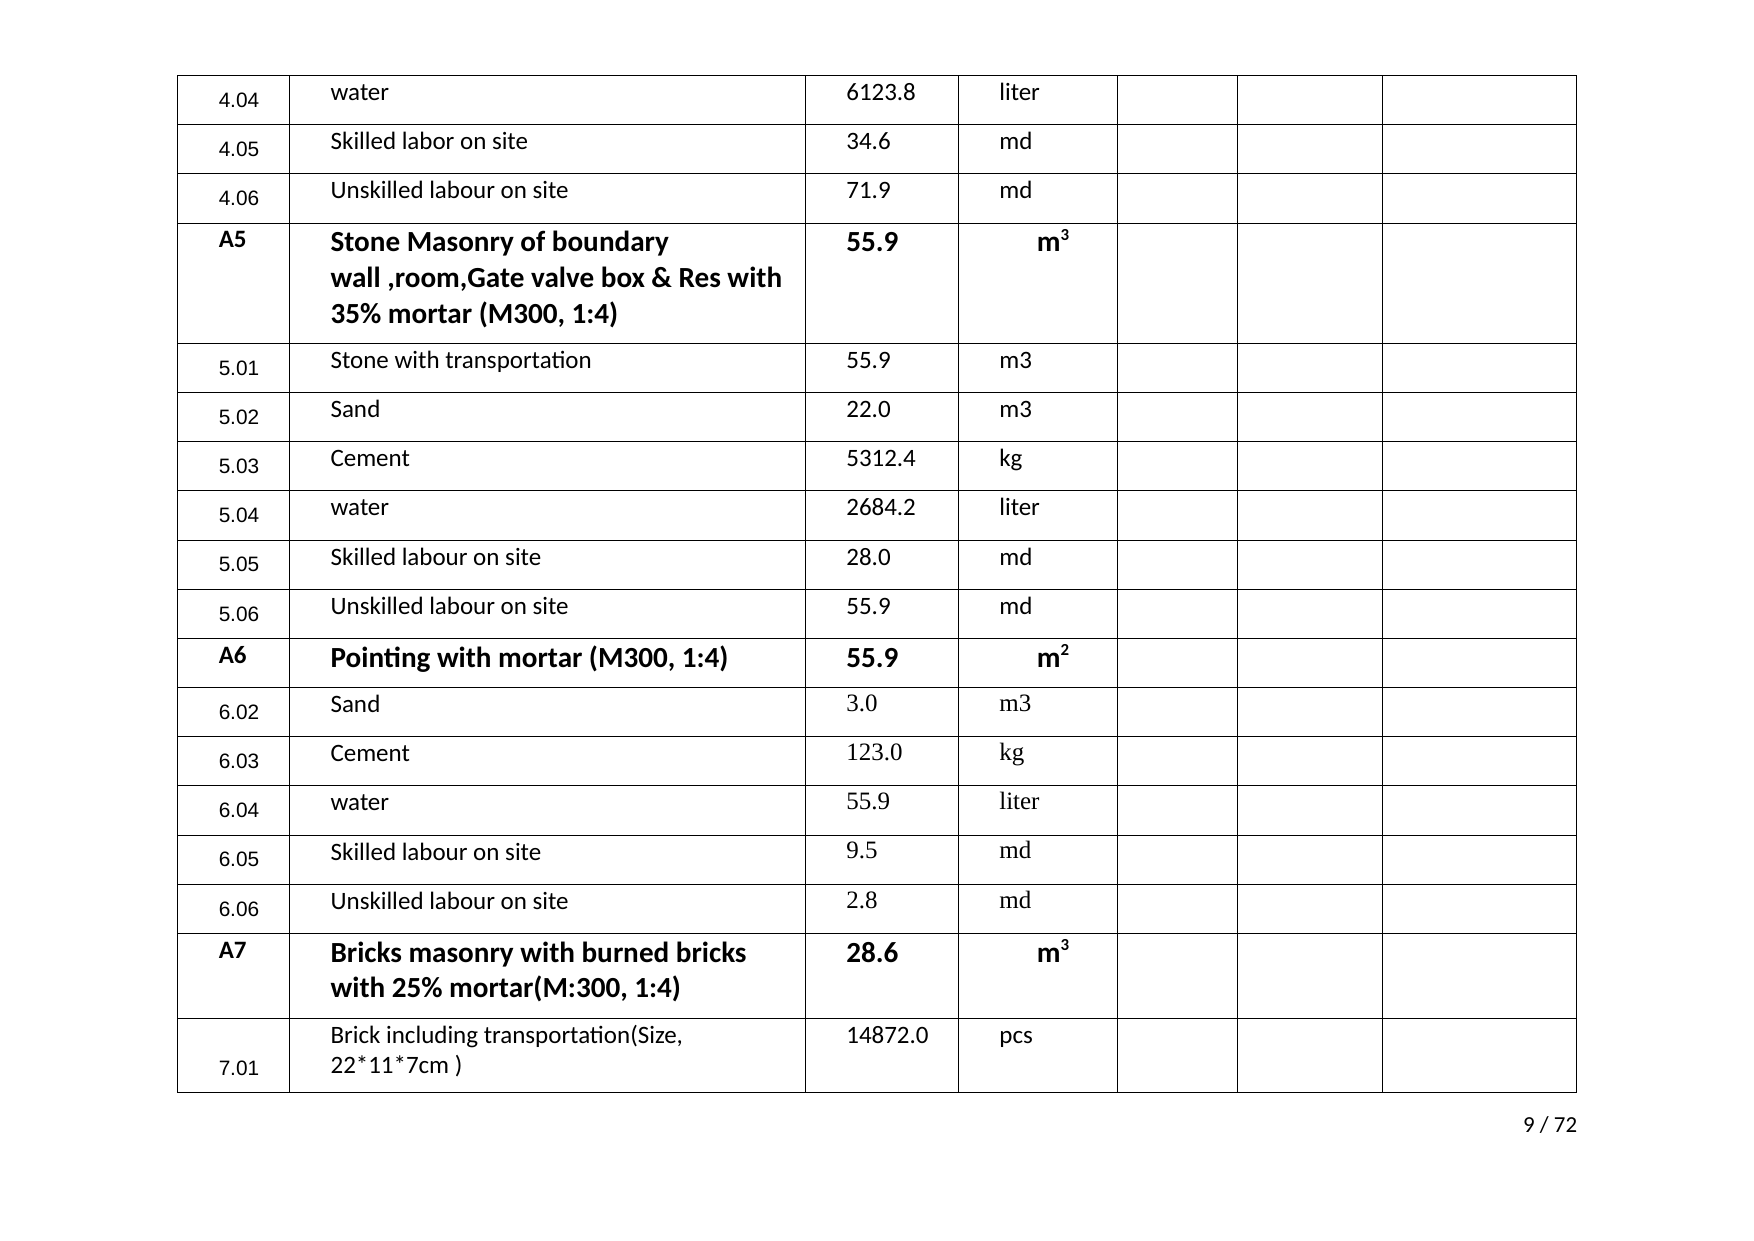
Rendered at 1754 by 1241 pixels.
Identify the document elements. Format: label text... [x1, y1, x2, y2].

table_cell water [290, 491, 805, 539]
table_cell liter [959, 786, 1117, 834]
table_cell 6.06 [178, 885, 289, 933]
table_cell [1118, 76, 1237, 124]
table_cell [1118, 639, 1237, 687]
table_cell [1238, 885, 1382, 933]
table_cell 3.0 [806, 688, 958, 736]
table_cell [1238, 541, 1382, 589]
table_cell 6.02 [178, 688, 289, 736]
table_cell [1118, 590, 1237, 638]
table_cell 5.03 [178, 442, 289, 490]
table_cell [1383, 836, 1576, 884]
table_cell [1383, 639, 1576, 687]
table_cell [1238, 125, 1382, 173]
table_cell [1238, 393, 1382, 441]
table_cell [1118, 442, 1237, 490]
table_cell [1238, 590, 1382, 638]
table_cell 14872.0 [806, 1019, 958, 1092]
table_cell 34.6 [806, 125, 958, 173]
table_cell m3 [959, 393, 1117, 441]
table_cell [1118, 541, 1237, 589]
table_cell [1238, 174, 1382, 222]
table_cell [1383, 688, 1576, 736]
table_cell md [959, 125, 1117, 173]
table_cell [1118, 688, 1237, 736]
table_cell m3 [959, 344, 1117, 392]
table_cell 55.9 [806, 786, 958, 834]
table_cell md [959, 836, 1117, 884]
table_cell md [959, 885, 1117, 933]
table_cell [1118, 174, 1237, 222]
table_cell liter [959, 76, 1117, 124]
table_cell 4.04 [178, 76, 289, 124]
table_cell [1238, 491, 1382, 539]
table_cell 28.6 [806, 934, 958, 1018]
table_cell [1383, 885, 1576, 933]
table_cell 4.05 [178, 125, 289, 173]
table_cell m3 [959, 688, 1117, 736]
table_cell 6.04 [178, 786, 289, 834]
table_cell [1238, 344, 1382, 392]
table_cell 55.9 [806, 224, 958, 343]
table_cell [1383, 786, 1576, 834]
table_cell Unskilled labour on site [290, 590, 805, 638]
table_cell 55.9 [806, 590, 958, 638]
table_cell 28.0 [806, 541, 958, 589]
table_cell [1118, 836, 1237, 884]
table_cell kg [959, 737, 1117, 785]
table_cell [1118, 393, 1237, 441]
table_cell Bricks masonry with burned bricks with 25% mortar(M:300, 1:4) [290, 934, 805, 1018]
table_cell 6.03 [178, 737, 289, 785]
table_cell md [959, 541, 1117, 589]
table_cell Cement [290, 442, 805, 490]
table_cell [1383, 442, 1576, 490]
table_cell Pointing with mortar (M300, 1:4) [290, 639, 805, 687]
table_cell [1238, 836, 1382, 884]
table_cell pcs [959, 1019, 1117, 1092]
table_cell 5.02 [178, 393, 289, 441]
table_cell m2 [959, 639, 1117, 687]
table_cell water [290, 786, 805, 834]
table_cell 7.01 [178, 1019, 289, 1092]
table_cell [1383, 541, 1576, 589]
table_cell water [290, 76, 805, 124]
table_cell [1118, 885, 1237, 933]
table_cell Stone Masonry of boundary wall ,room,Gate valve box & Res with 35% mortar (M300, 1:4) [290, 224, 805, 343]
table_cell [1118, 491, 1237, 539]
table_cell 5312.4 [806, 442, 958, 490]
table_cell Sand [290, 688, 805, 736]
table_cell Skilled labor on site [290, 125, 805, 173]
table_cell [1383, 393, 1576, 441]
table_cell [1383, 125, 1576, 173]
table_cell 6123.8 [806, 76, 958, 124]
table_cell [1238, 786, 1382, 834]
table_cell 55.9 [806, 344, 958, 392]
table_cell 123.0 [806, 737, 958, 785]
table_cell 5.01 [178, 344, 289, 392]
table_cell Unskilled labour on site [290, 174, 805, 222]
table_cell [1383, 491, 1576, 539]
table_cell Cement [290, 737, 805, 785]
table_cell md [959, 590, 1117, 638]
table_cell [1383, 174, 1576, 222]
table_cell [1238, 639, 1382, 687]
table_cell 22.0 [806, 393, 958, 441]
table_cell 71.9 [806, 174, 958, 222]
table_cell md [959, 174, 1117, 222]
table_cell kg [959, 442, 1117, 490]
table_cell 9.5 [806, 836, 958, 884]
table_cell [1118, 934, 1237, 1018]
table_cell Unskilled labour on site [290, 885, 805, 933]
table_cell [1238, 737, 1382, 785]
table_cell Skilled labour on site [290, 836, 805, 884]
table_cell [1118, 344, 1237, 392]
table_cell Stone with transportation [290, 344, 805, 392]
table_cell [1383, 934, 1576, 1018]
table_cell [1118, 737, 1237, 785]
table_cell [1238, 76, 1382, 124]
table_cell [1238, 688, 1382, 736]
table_cell [1238, 934, 1382, 1018]
table_cell Sand [290, 393, 805, 441]
table_cell [1383, 344, 1576, 392]
table_cell 5.04 [178, 491, 289, 539]
table_cell 5.06 [178, 590, 289, 638]
table_cell 6.05 [178, 836, 289, 884]
table_cell [1383, 737, 1576, 785]
table_cell [1118, 125, 1237, 173]
table_cell [1238, 224, 1382, 343]
table_cell A7 [178, 934, 289, 1018]
table_cell Skilled labour on site [290, 541, 805, 589]
table_cell [1383, 1019, 1576, 1092]
table_cell Brick including transportation(Size, 22*11*7cm ) [290, 1019, 805, 1092]
table_cell liter [959, 491, 1117, 539]
table_cell 2.8 [806, 885, 958, 933]
table_cell [1383, 224, 1576, 343]
table_cell [1238, 442, 1382, 490]
table_cell [1118, 224, 1237, 343]
table_cell [1238, 1019, 1382, 1092]
table_cell 55.9 [806, 639, 958, 687]
table_cell [1383, 590, 1576, 638]
table_cell 2684.2 [806, 491, 958, 539]
table_cell A5 [178, 224, 289, 343]
table_cell [1118, 1019, 1237, 1092]
table_cell [1383, 76, 1576, 124]
table_cell m3 [959, 224, 1117, 343]
table_cell 4.06 [178, 174, 289, 222]
table_cell m3 [959, 934, 1117, 1018]
table_cell [1118, 786, 1237, 834]
table_cell A6 [178, 639, 289, 687]
table_cell 5.05 [178, 541, 289, 589]
